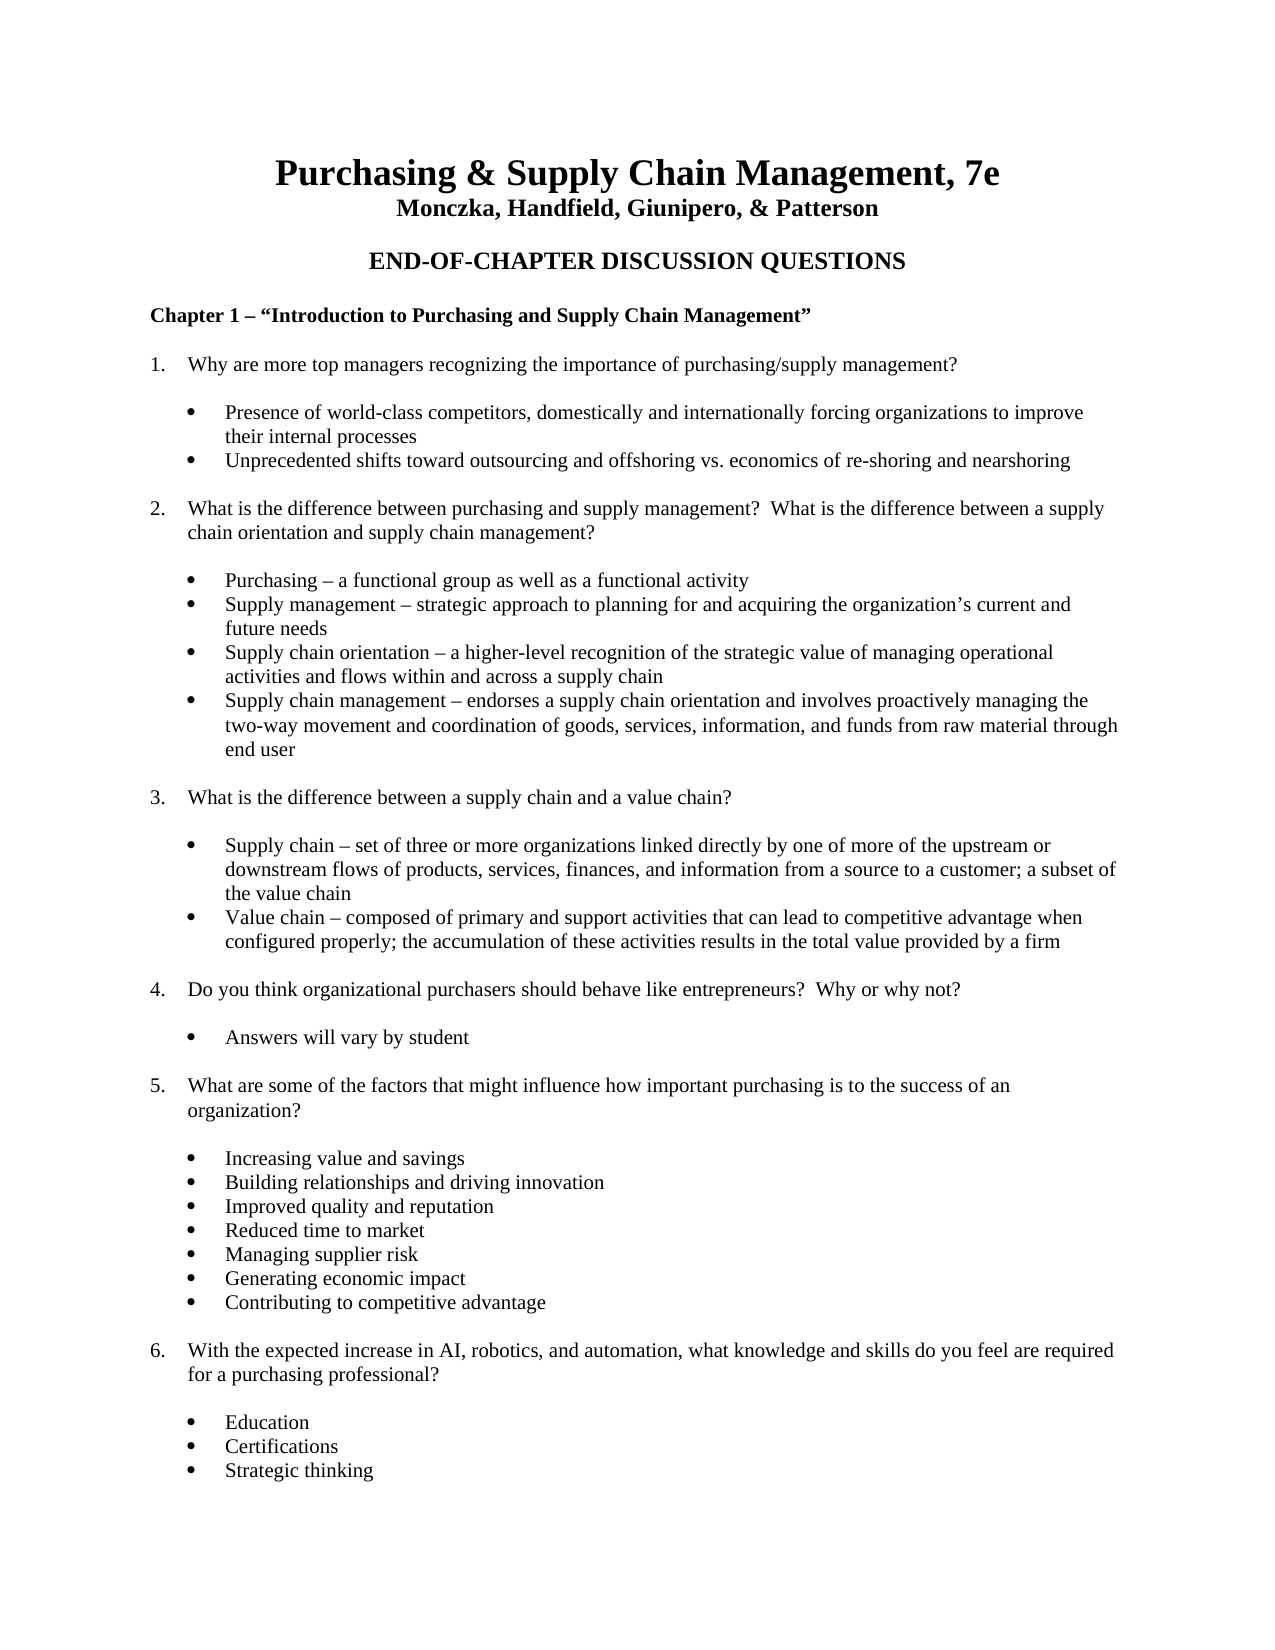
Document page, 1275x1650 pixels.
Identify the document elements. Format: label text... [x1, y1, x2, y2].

list Building relationships and driving innovation [187, 1170, 1125, 1194]
list Supply chain – set of three or more organizations linked directly by one of more of the upstream or downstream flows of products, services, finances, and information from a source to a customer; a subset of the value chain [187, 833, 1125, 905]
list Answers will vary by student [187, 1025, 1125, 1049]
text 3. What is the difference between a supply chain and a value chain? [150, 785, 1125, 809]
list Improved quality and reputation [187, 1194, 1125, 1218]
text Purchasing & Supply Chain Management, 7e [150, 150, 1125, 193]
text END-OF-CHAPTER DISCUSSION QUESTIONS [150, 246, 1125, 275]
list Strategic thinking [187, 1458, 1125, 1482]
list Supply chain orientation – a higher-level recognition of the strategic value of managing operational activities and flows within and across a supply chain [187, 640, 1125, 688]
list Generating economic impact [187, 1266, 1125, 1290]
text 2. What is the difference between purchasing and supply management? What is the difference between a supply chain orientation and supply chain management? [150, 496, 1125, 544]
text 6. With the expected increase in AI, robotics, and automation, what knowledge and skills do you feel are required for a purchasing professional? [150, 1338, 1125, 1386]
list Increasing value and savings [187, 1146, 1125, 1170]
text 1. Why are more top managers recognizing the importance of purchasing/supply management? [150, 352, 1125, 376]
text Chapter 1 – “Introduction to Purchasing and Supply Chain Management” [150, 303, 1125, 327]
list Presence of world-class competitors, domestically and internationally forcing organizations to improve their internal processes [187, 400, 1125, 448]
list Purchasing – a functional group as well as a functional activity [187, 568, 1125, 592]
text 4. Do you think organizational purchasers should behave like entrepreneurs? Why or why not? [150, 977, 1125, 1001]
text 5. What are some of the factors that might influence how important purchasing is to the success of an organization? [150, 1073, 1125, 1122]
list Unprecedented shifts toward outsourcing and offshoring vs. economics of re-shoring and nearshoring [187, 448, 1125, 472]
list Supply chain management – endorses a supply chain orientation and involves proactively managing the two-way movement and coordination of goods, services, information, and funds from raw material through end user [187, 688, 1125, 761]
list Contributing to competitive advantage [187, 1290, 1125, 1314]
list Value chain – composed of primary and support activities that can lead to competitive advantage when configured properly; the accumulation of these activities results in the total value provided by a firm [187, 905, 1125, 953]
list Certifications [187, 1434, 1125, 1458]
text Monczka, Handfield, Giunipero, & Patterson [150, 193, 1125, 222]
list Reduced time to market [187, 1218, 1125, 1242]
list Education [187, 1410, 1125, 1434]
list Managing supplier risk [187, 1242, 1125, 1266]
list Supply management – strategic approach to planning for and acquiring the organization’s current and future needs [187, 592, 1125, 640]
